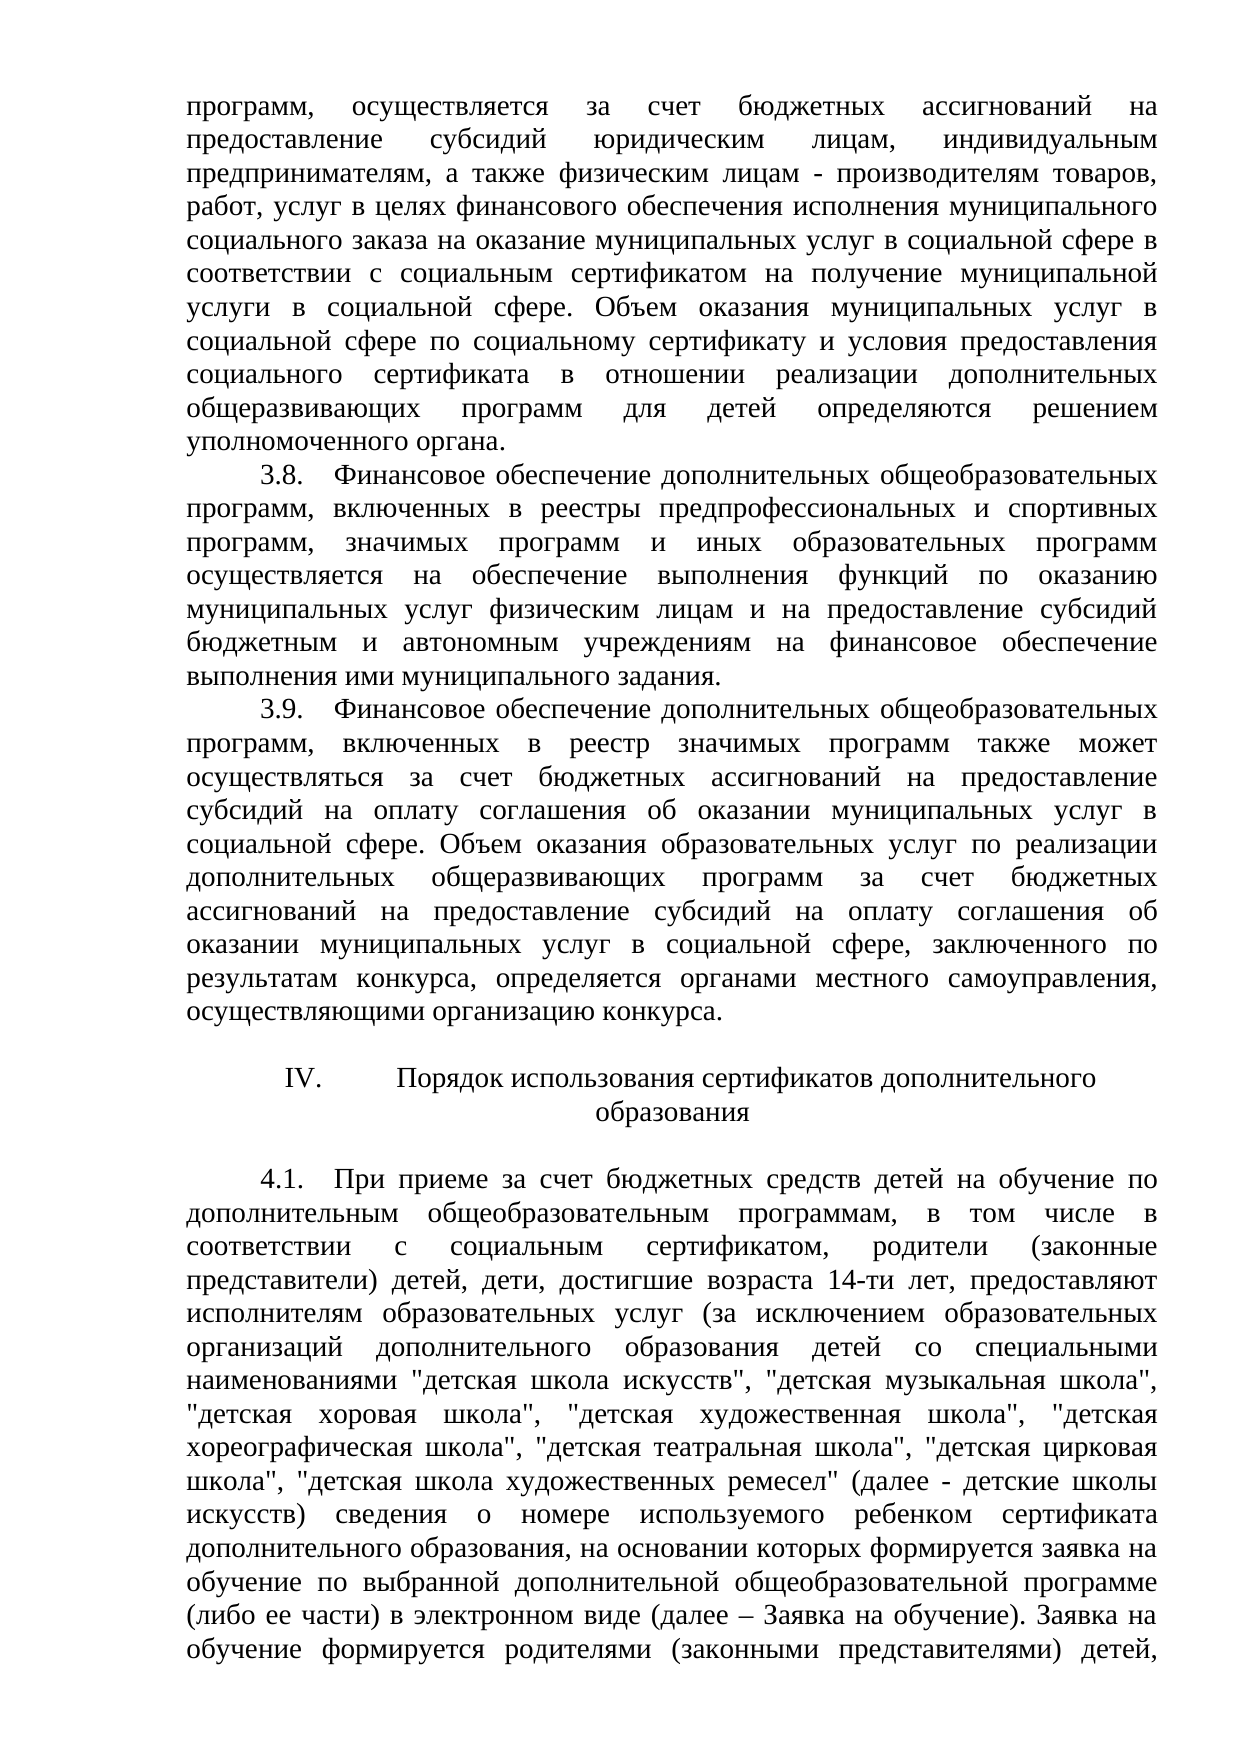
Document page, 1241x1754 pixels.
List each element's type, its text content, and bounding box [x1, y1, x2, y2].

list Финансовое обеспечение дополнительных общеобразовательных программ, включенных в реестры предпрофессиональных и спортивных программ, значимых программ и иных образовательных программ осуществляется на обеспечение выполнения функций по оказанию муниципальных услуг физическим лицам и на предоставление субсидий бюджетным и автономным учреждениям на финансовое обеспечение выполнения ими муниципального задания. [186, 457, 1158, 692]
list Финансовое обеспечение дополнительных общеобразовательных программ, включенных в реестр значимых программ также может осуществляться за счет бюджетных ассигнований на предоставление субсидий на оплату соглашения об оказании муниципальных услуг в социальной сфере. Объем оказания образовательных услуг по реализации дополнительных общеразвивающих программ за счет бюджетных ассигнований на предоставление субсидий на оплату соглашения об оказании муниципальных услуг в социальной сфере, заключенного по результатам конкурса, определяется органами местного самоуправления, осуществляющими организацию конкурса. [186, 692, 1158, 1027]
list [186, 88, 1158, 457]
list Порядок использования сертификатов дополнительного образования [186, 1061, 1158, 1128]
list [186, 1161, 1158, 1664]
